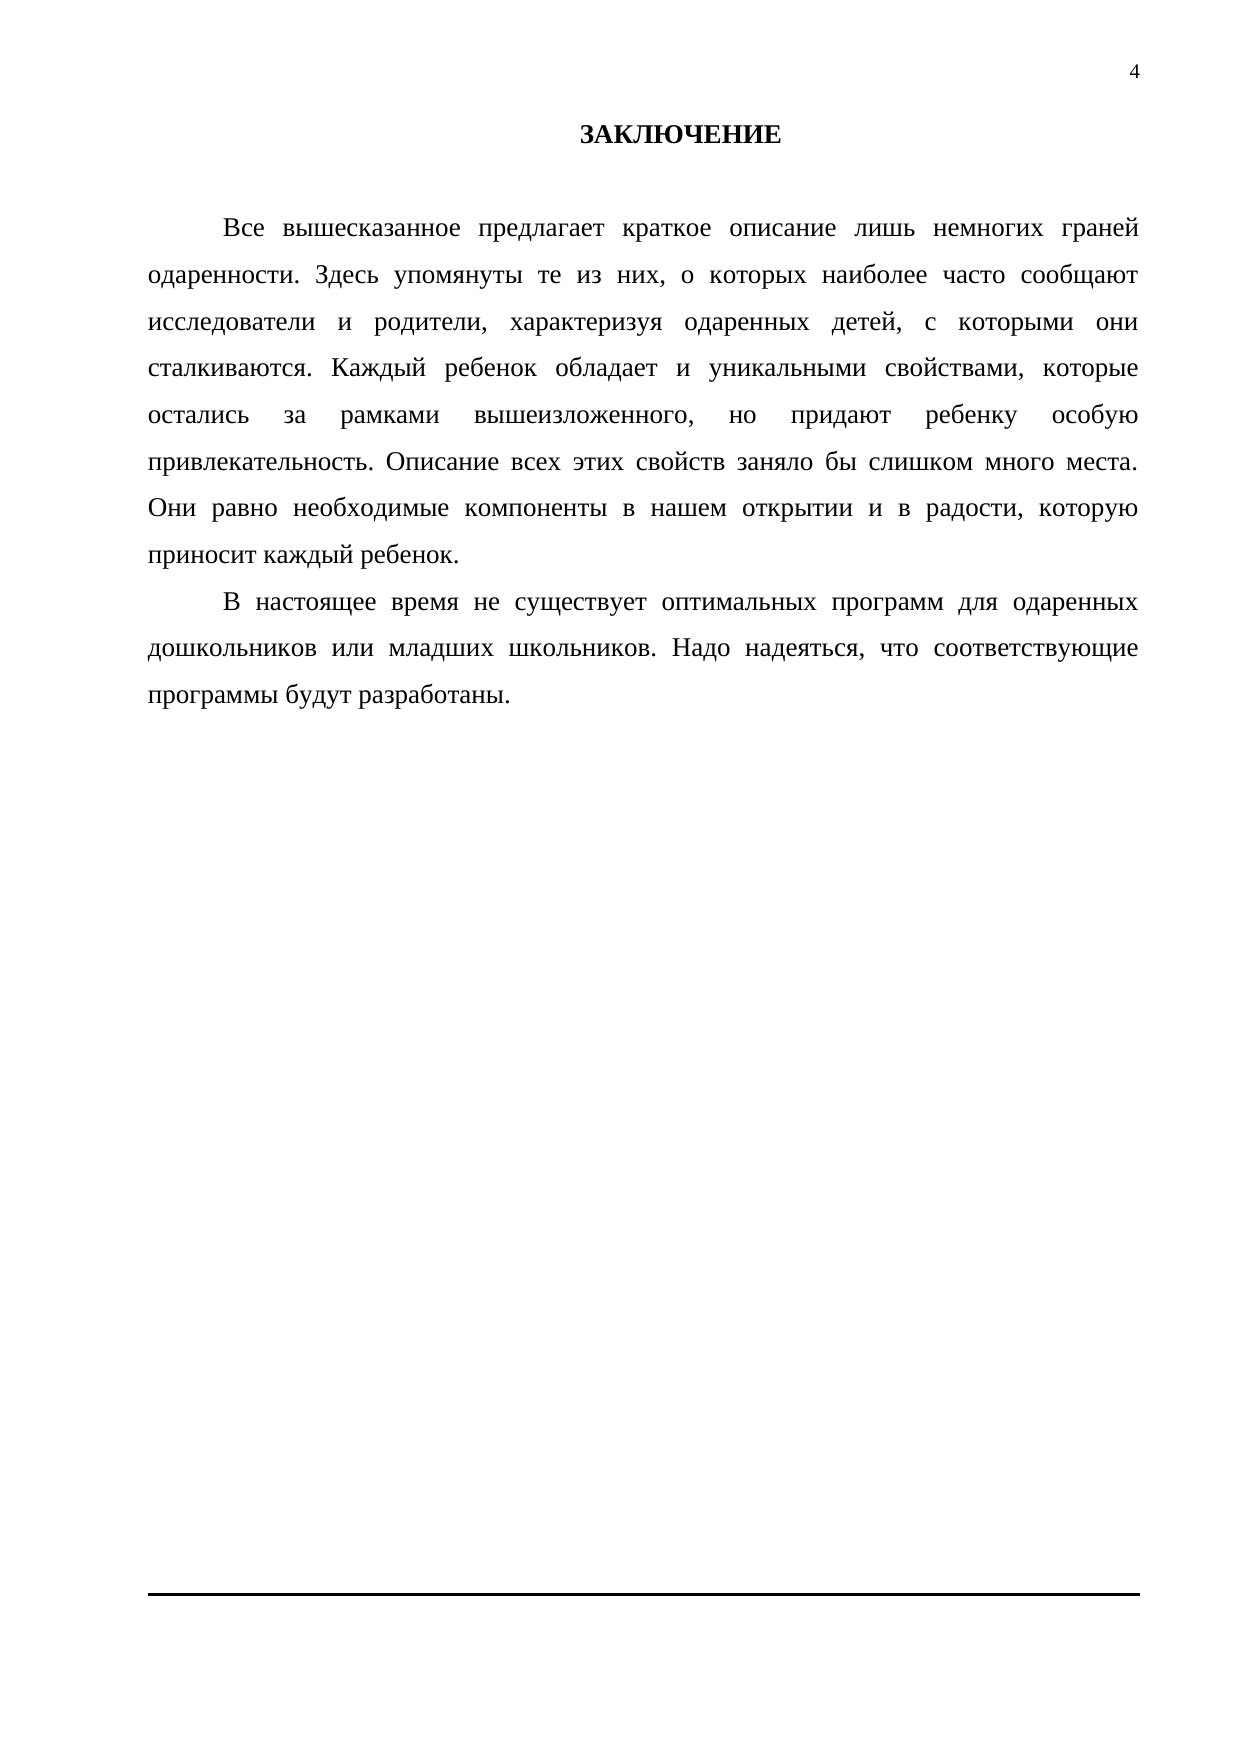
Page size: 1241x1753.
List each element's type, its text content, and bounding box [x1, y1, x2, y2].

text ЗАКЛЮЧЕНИЕ [148, 118, 1140, 149]
text Всe вышесказанное предлагает краткое описание лишь немногих граней одаренности. Здесь упомянуты те из них, о которых наиболее часто сообщают исследователи и родители, характеризуя одаренных детей, с которыми они сталкиваются. Каждый ребенок обладает и уникальными свойствами, которые остались за рамками вышеизложенного, но придают ребенку особую привлекательность. Описание всех этих свойств заняло бы слишком много места. Они равно необходимые компоненты в нашем открытии и в радости, которую приносит каждый ребенок. [148, 211, 1140, 569]
text В настоящее время не существует оптимальных программ для одаренных дошкольников или младших школьников. Надо надеяться, что соответствующие программы будут разработаны. [148, 585, 1140, 709]
